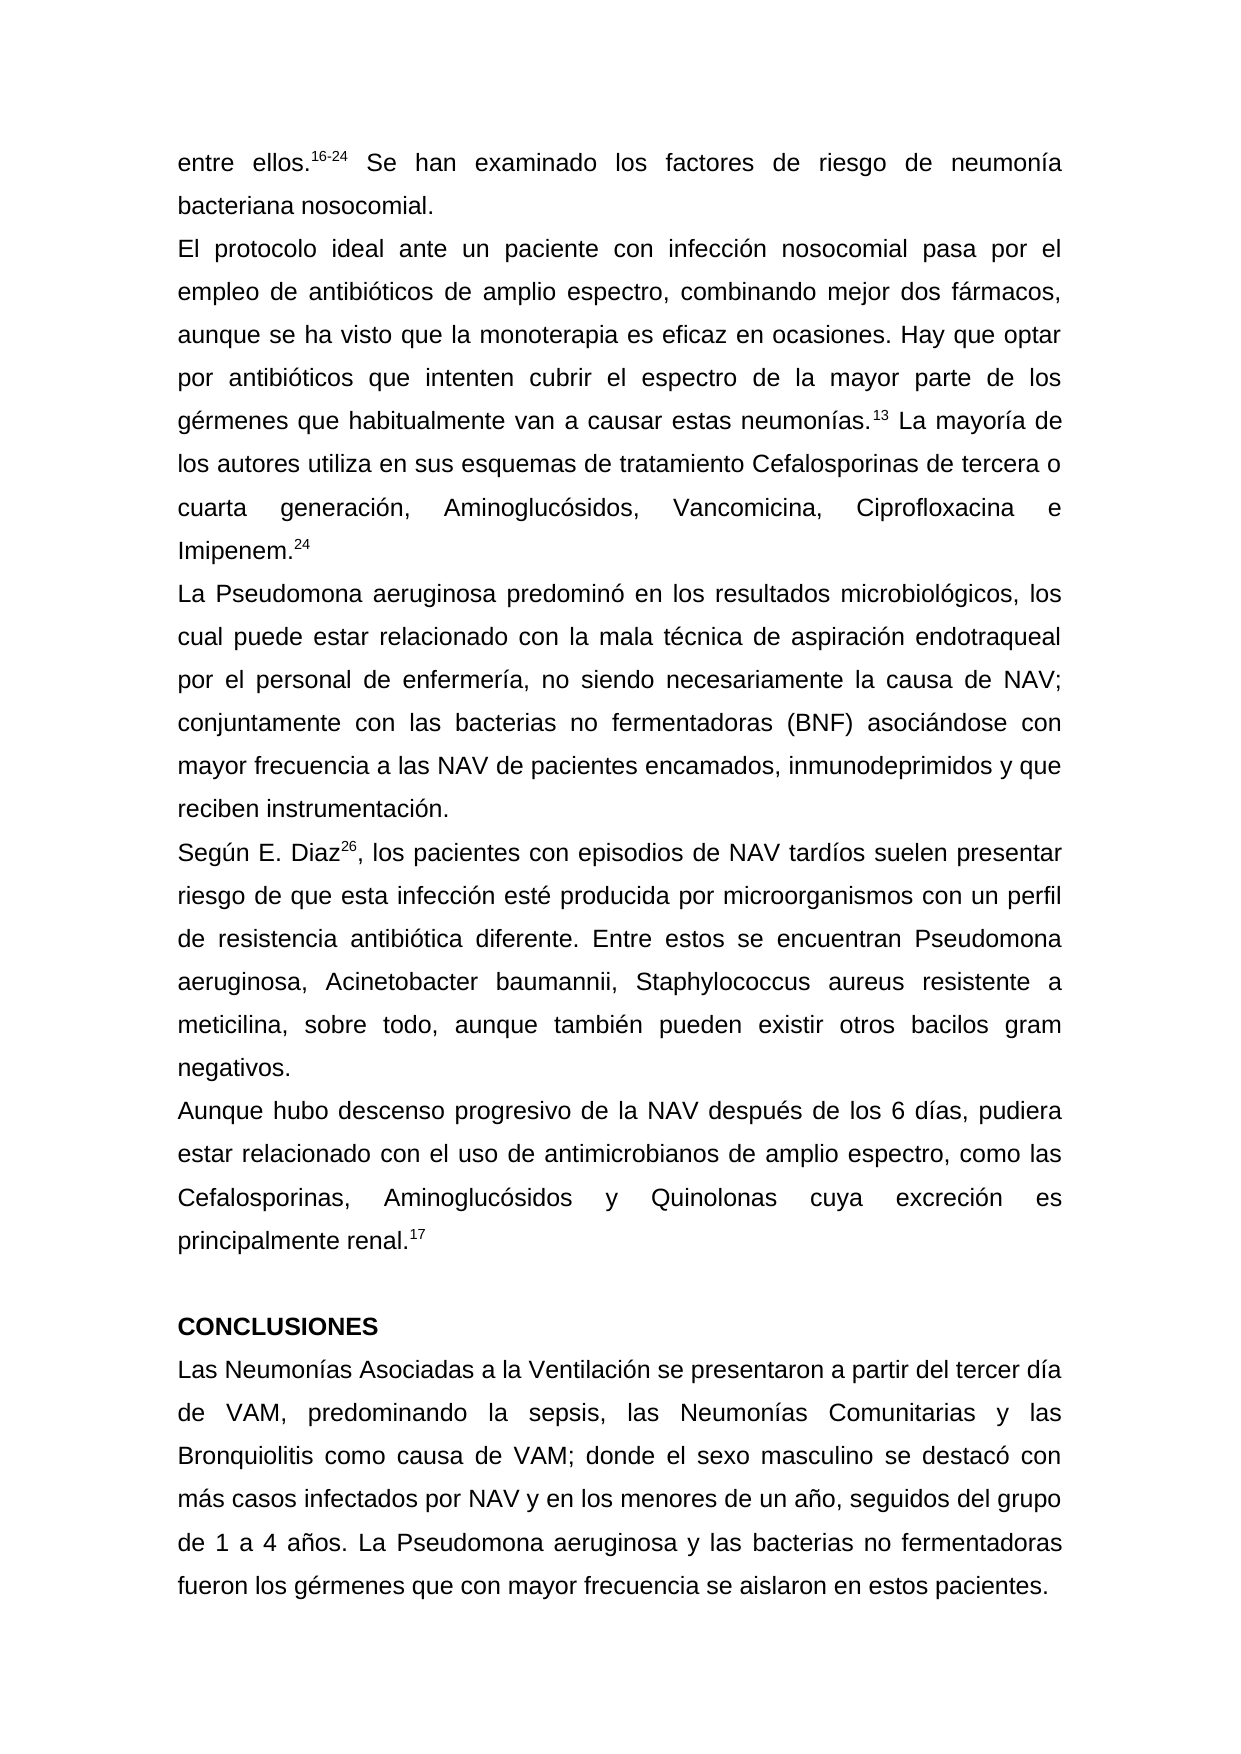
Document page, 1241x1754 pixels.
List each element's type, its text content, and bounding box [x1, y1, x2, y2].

text El protocolo ideal ante un paciente con infección nosocomial pasa por el empleo de antibióticos de amplio espectro, combinando mejor dos fármacos, aunque se ha visto que la monoterapia es eficaz en ocasiones. Hay que optar por antibióticos que intenten cubrir el espectro de la mayor parte de los gérmenes que habitualmente van a causar estas neumonías.13 La mayoría de los autores utiliza en sus esquemas de tratamiento Cefalosporinas de tercera o cuarta generación, Aminoglucósidos, Vancomicina, Ciprofloxacina e Imipenem.24 [177, 234, 1063, 564]
text Las Neumonías Asociadas a la Ventilación se presentaron a partir del tercer día de VAM, predominando la sepsis, las Neumonías Comunitarias y las Bronquiolitis como causa de VAM; donde el sexo masculino se destacó con más casos infectados por NAV y en los menores de un año, seguidos del grupo de 1 a 4 años. La Pseudomona aeruginosa y las bacterias no fermentadoras fueron los gérmenes que con mayor frecuencia se aislaron en estos pacientes. [177, 1355, 1063, 1599]
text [177, 148, 1063, 219]
text CONCLUSIONES [177, 1312, 1063, 1341]
text Según E. Diaz26, los pacientes con episodios de NAV tardíos suelen presentar riesgo de que esta infección esté producida por microorganismos con un perfil de resistencia antibiótica diferente. Entre estos se encuentran Pseudomona aeruginosa, Acinetobacter baumannii, Staphylococcus aureus resistente a meticilina, sobre todo, aunque también pueden existir otros bacilos gram negativos. [177, 838, 1063, 1082]
text Aunque hubo descenso progresivo de la NAV después de los 6 días, pudiera estar relacionado con el uso de antimicrobianos de amplio espectro, como las Cefalosporinas, Aminoglucósidos y Quinolonas cuya excreción es principalmente renal.17 [177, 1096, 1063, 1254]
text La Pseudomona aeruginosa predominó en los resultados microbiológicos, los cual puede estar relacionado con la mala técnica de aspiración endotraqueal por el personal de enfermería, no siendo necesariamente la causa de NAV; conjuntamente con las bacterias no fermentadoras (BNF) asociándose con mayor frecuencia a las NAV de pacientes encamados, inmunodeprimidos y que reciben instrumentación. [177, 579, 1063, 823]
